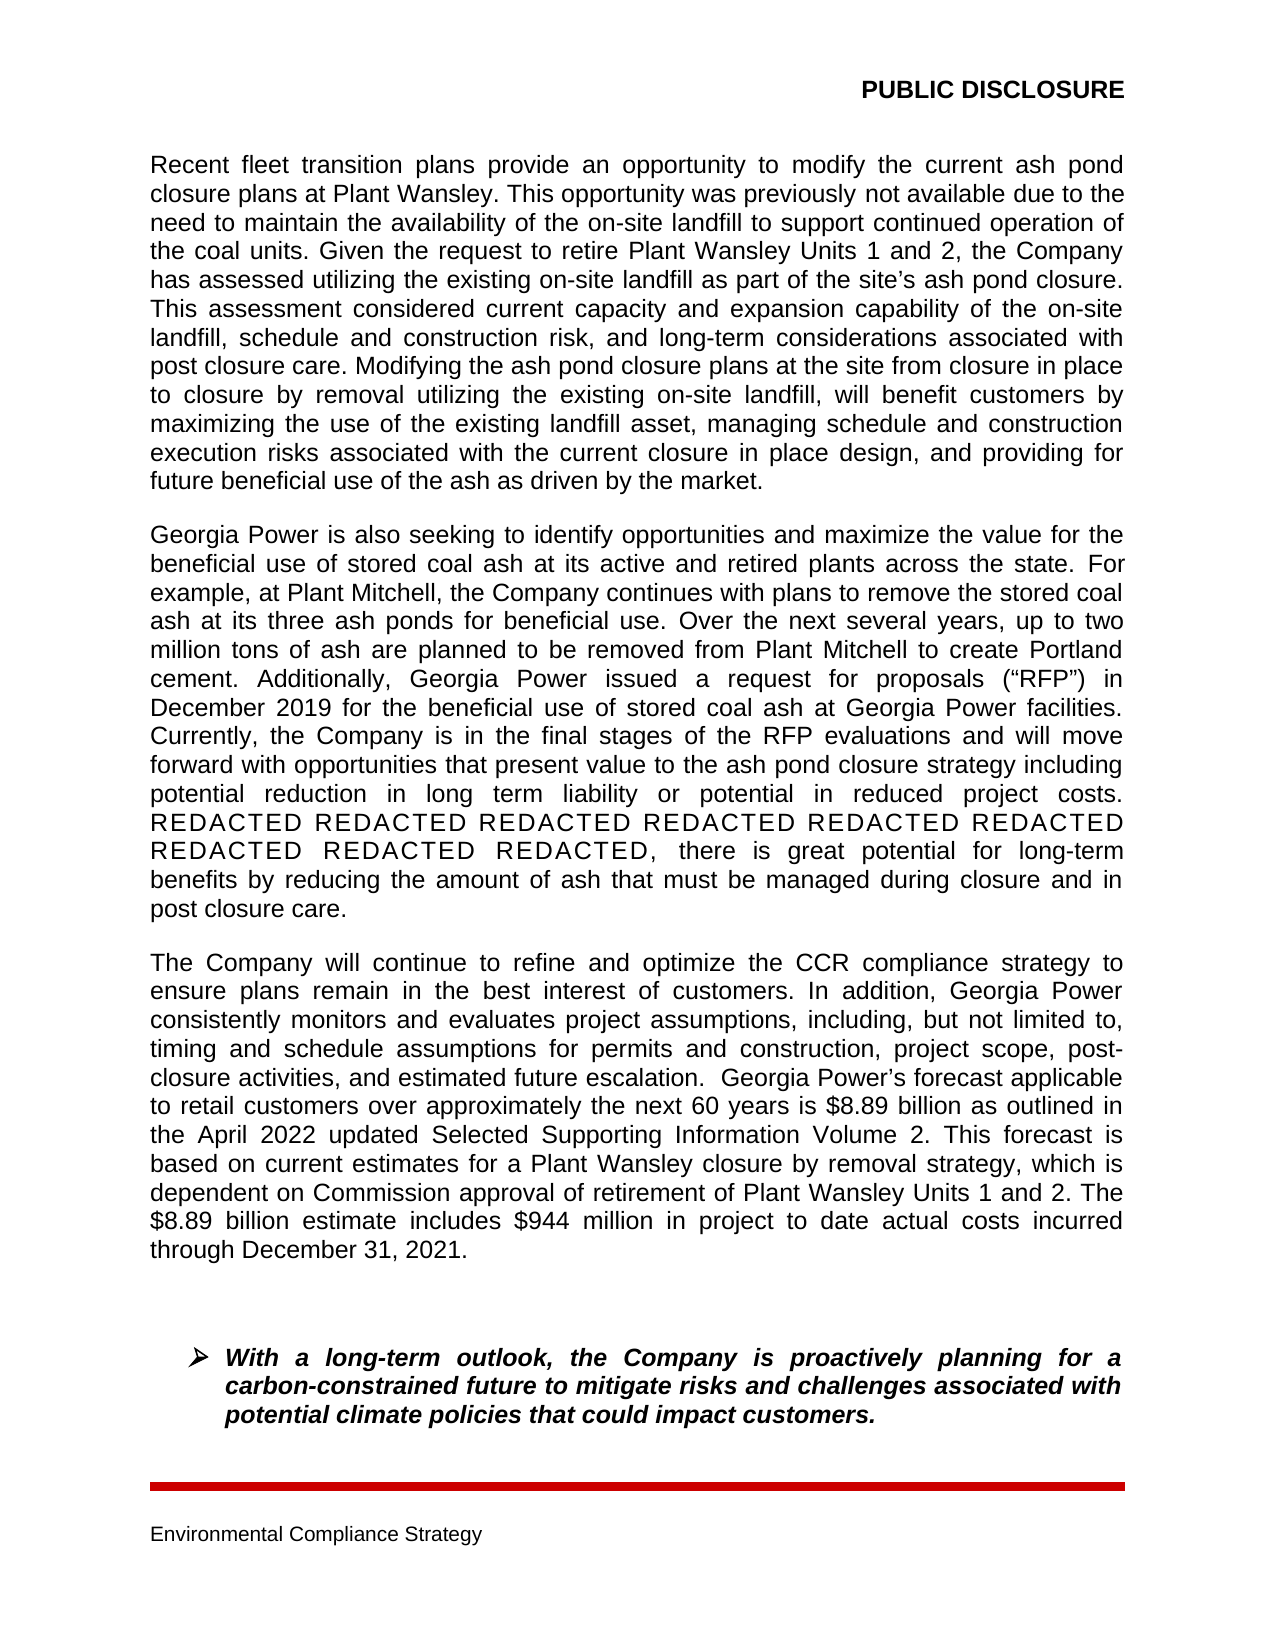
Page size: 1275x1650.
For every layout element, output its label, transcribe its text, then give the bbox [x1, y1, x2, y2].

text Recent fleet transition plans provide an opportunity to modify the current ash pond closure plans at Plant Wansley. This opportunity was previously not available due to the need to maintain the availability of the on-site landfill to support continued operation of the coal units. Given the request to retire Plant Wansley Units 1 and 2, the Company has assessed utilizing the existing on-site landfill as part of the site’s ash pond closure. This assessment considered current capacity and expansion capability of the on-site landfill, schedule and construction risk, and long-term considerations associated with post closure care. Modifying the ash pond closure plans at the site from closure in place to closure by removal utilizing the existing on-site landfill, will benefit customers by maximizing the use of the existing landfill asset, managing schedule and construction execution risks associated with the current closure in place design, and providing for future beneficial use of the ash as driven by the market. [150, 150, 1125, 495]
text The Company will continue to refine and optimize the CCR compliance strategy to ensure plans remain in the best interest of customers. In addition, Georgia Power consistently monitors and evaluates project assumptions, including, but not limited to, timing and schedule assumptions for permits and construction, project scope, post-closure activities, and estimated future escalation. Georgia Power’s forecast applicable to retail customers over approximately the next 60 years is $8.89 billion as outlined in the April 2022 updated Selected Supporting Information Volume 2. This forecast is based on current estimates for a Plant Wansley closure by removal strategy, which is dependent on Commission approval of retirement of Plant Wansley Units 1 and 2. The $8.89 billion estimate includes $944 million in project to date actual costs incurred through December 31, 2021. [150, 947, 1125, 1264]
text Georgia Power is also seeking to identify opportunities and maximize the value for the beneficial use of stored coal ash at its active and retired plants across the state. For example, at Plant Mitchell, the Company continues with plans to remove the stored coal ash at its three ash ponds for beneficial use. Over the next several years, up to two million tons of ash are planned to be removed from Plant Mitchell to create Portland cement. Additionally, Georgia Power issued a request for proposals (“RFP”) in December 2019 for the beneficial use of stored coal ash at Georgia Power facilities. Currently, the Company is in the final stages of the RFP evaluations and will move forward with opportunities that present value to the ash pond closure strategy including potential reduction in long term liability or potential in reduced project costs. REDACTED REDACTED REDACTED REDACTED REDACTED REDACTED REDACTED REDACTED REDACTED, there is great potential for long-term benefits by reducing the amount of ash that must be managed during closure and in post closure care. [150, 520, 1125, 922]
list With a long-term outlook, the Company is proactively planning for a carbon-constrained future to mitigate risks and challenges associated with potential climate policies that could impact customers. [187, 1342, 1125, 1429]
